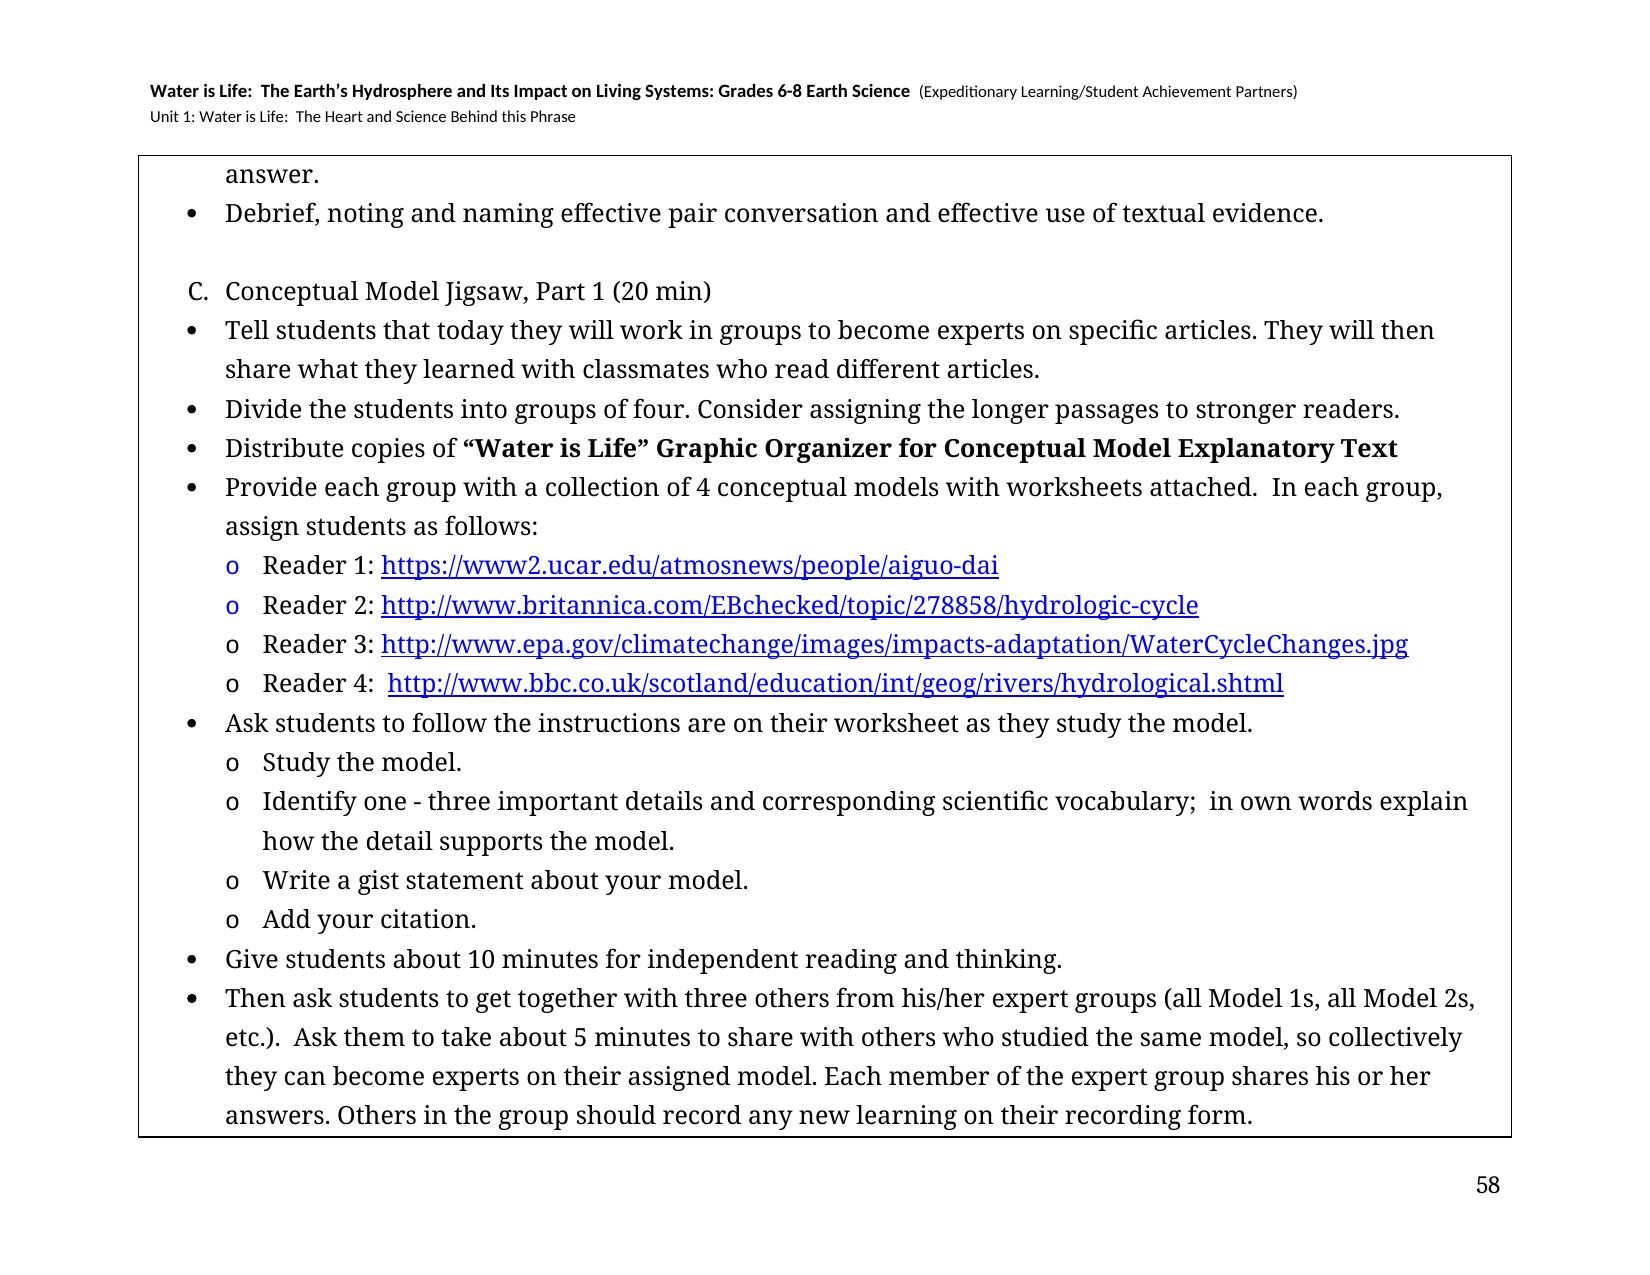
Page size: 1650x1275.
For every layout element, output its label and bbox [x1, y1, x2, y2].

table_cell [139, 156, 1511, 1136]
